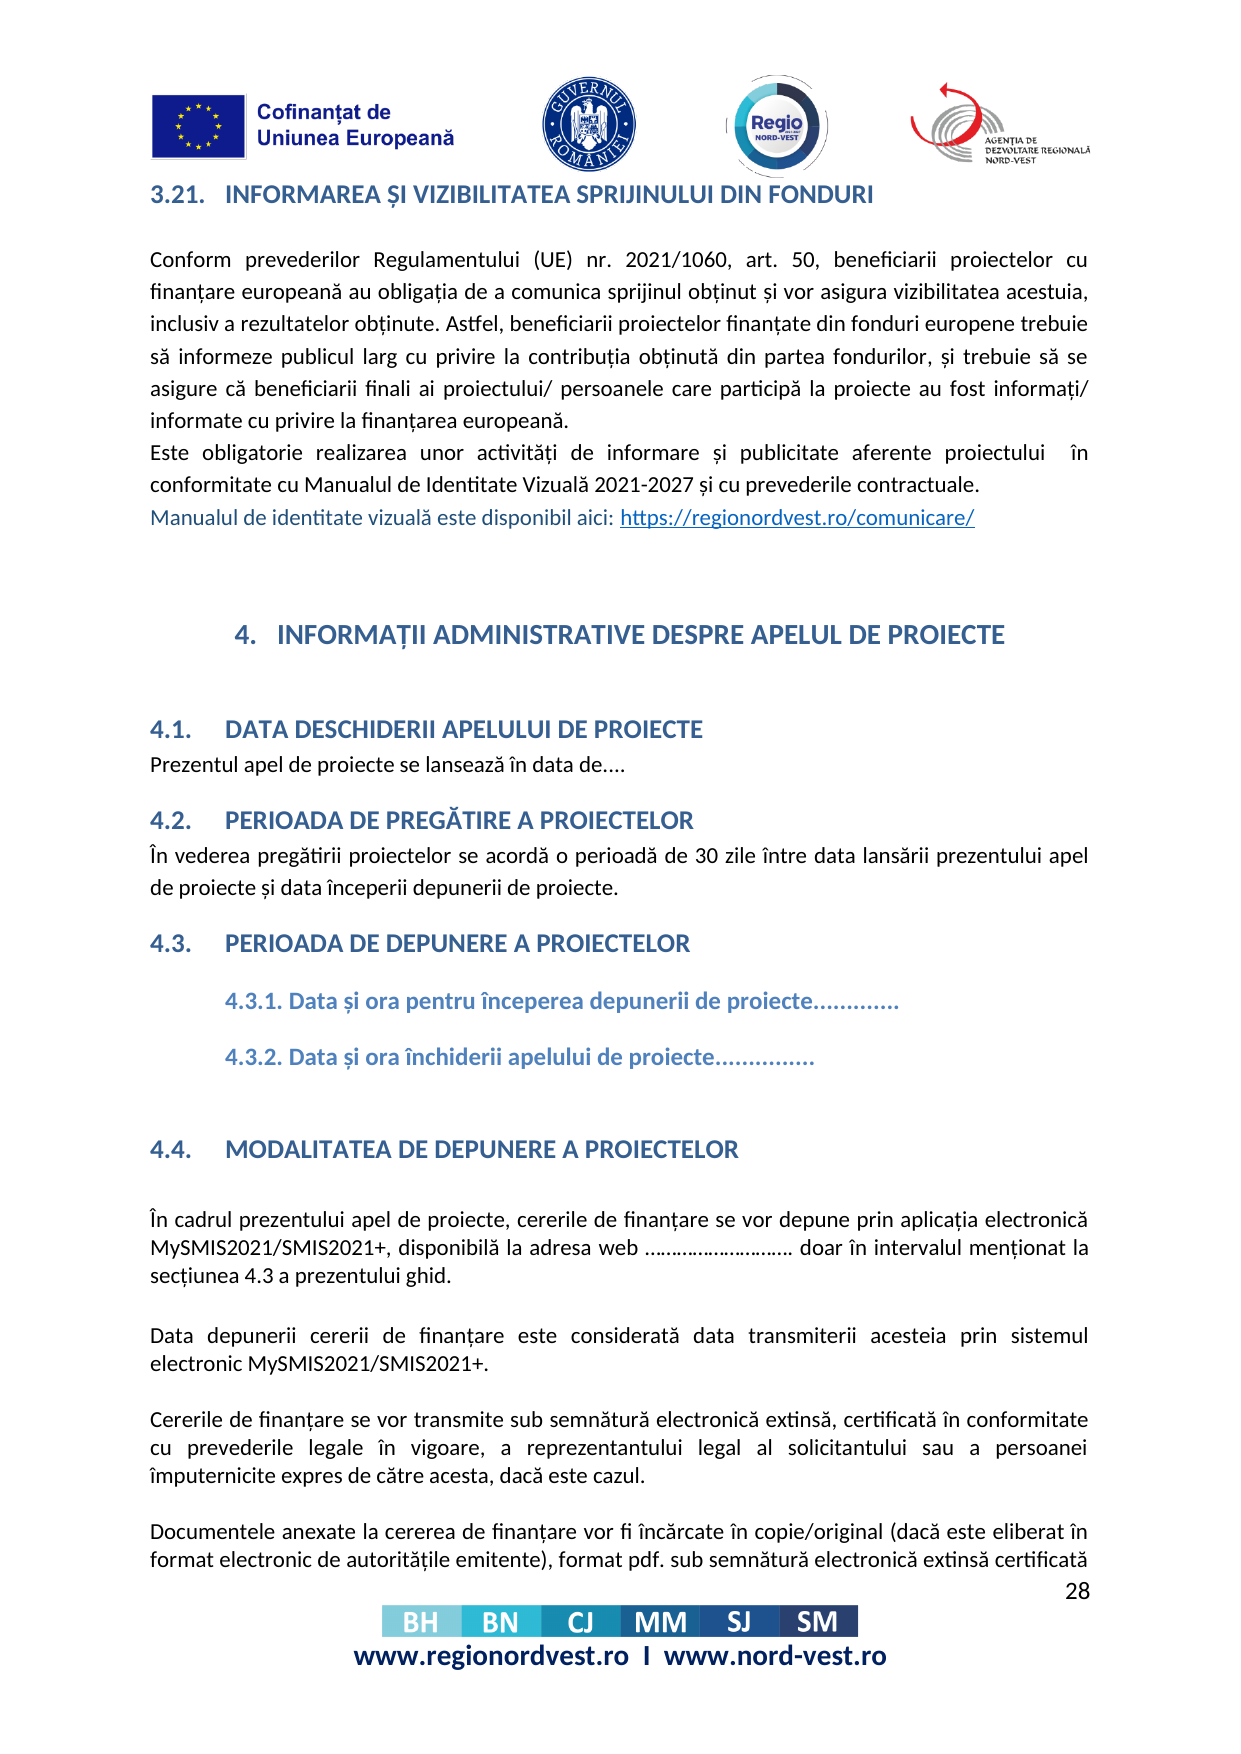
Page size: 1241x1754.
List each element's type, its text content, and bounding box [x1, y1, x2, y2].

text Conform prevederilor Regulamentului (UE) nr. 2021/1060, art. 50, beneficiarii proiectelor cu finanțare europeană au obligația de a comunica sprijinul obținut și vor asigura vizibilitatea acestuia, inclusiv a rezultatelor obținute. Astfel, beneficiarii proiectelor finanțate din fonduri europene trebuie să informeze publicul larg cu privire la contribuția obținută din partea fondurilor, și trebuie să se asigure că beneficiarii finali ai proiectului/ persoanele care participă la proiecte au fost informați/ informate cu privire la finanțarea europeană. [150, 245, 1090, 434]
picture [382, 1605, 859, 1637]
subtitle MODALITATEA DE DEPUNERE A PROIECTELOR [150, 1132, 1090, 1165]
subtitle 4.3.2. Data și ora închiderii apelului de proiecte............... [225, 1041, 1090, 1072]
subtitle PERIOADA DE DEPUNERE A PROIECTELOR [150, 927, 1090, 959]
subtitle INFORMAREA ȘI VIZIBILITATEA SPRIJINULUI DIN FONDURI [150, 178, 1090, 210]
text Este obligatorie realizarea unor activități de informare și publicitate aferente proiectului în conformitate cu Manualul de Identitate Vizuală 2021-2027 și cu prevederile contractuale. [150, 438, 1090, 498]
subtitle 4.3.1. Data și ora pentru începerea depunerii de proiecte............. [225, 985, 1090, 1016]
text Data depunerii cererii de finanțare este considerată data transmiterii acesteia prin sistemul electronic MySMIS2021/SMIS2021+. [150, 1321, 1090, 1377]
picture [150, 75, 1091, 178]
text În cadrul prezentului apel de proiecte, cererile de finanțare se vor depune prin aplicația electronică MySMIS2021/SMIS2021+, disponibilă la adresa web ………………………. doar în intervalul menționat la secțiunea 4.3 a prezentului ghid. [150, 1205, 1090, 1289]
subtitle DATA DESCHIDERII APELULUI DE PROIECTE [150, 712, 1090, 746]
text Manualul de identitate vizuală este disponibil aici: https://regionordvest.ro/comunicare/ [150, 503, 1090, 531]
text În vederea pregătirii proiectelor se acordă o perioadă de 30 zile între data lansării prezentului apel de proiecte și data începerii depunerii de proiecte. [150, 841, 1090, 902]
subtitle PERIOADA DE PREGĂTIRE A PROIECTELOR [150, 803, 1090, 836]
text Prezentul apel de proiecte se lansează în data de.... [150, 750, 1090, 778]
subtitle INFORMAȚII ADMINISTRATIVE DESPRE APELUL DE PROIECTE [150, 616, 1090, 651]
text Cererile de finanțare se vor transmite sub semnătură electronică extinsă, certificată în conformitate cu prevederile legale în vigoare, a reprezentantului legal al solicitantului sau a persoanei împuternicite expres de către acesta, dacă este cazul. [150, 1405, 1090, 1489]
